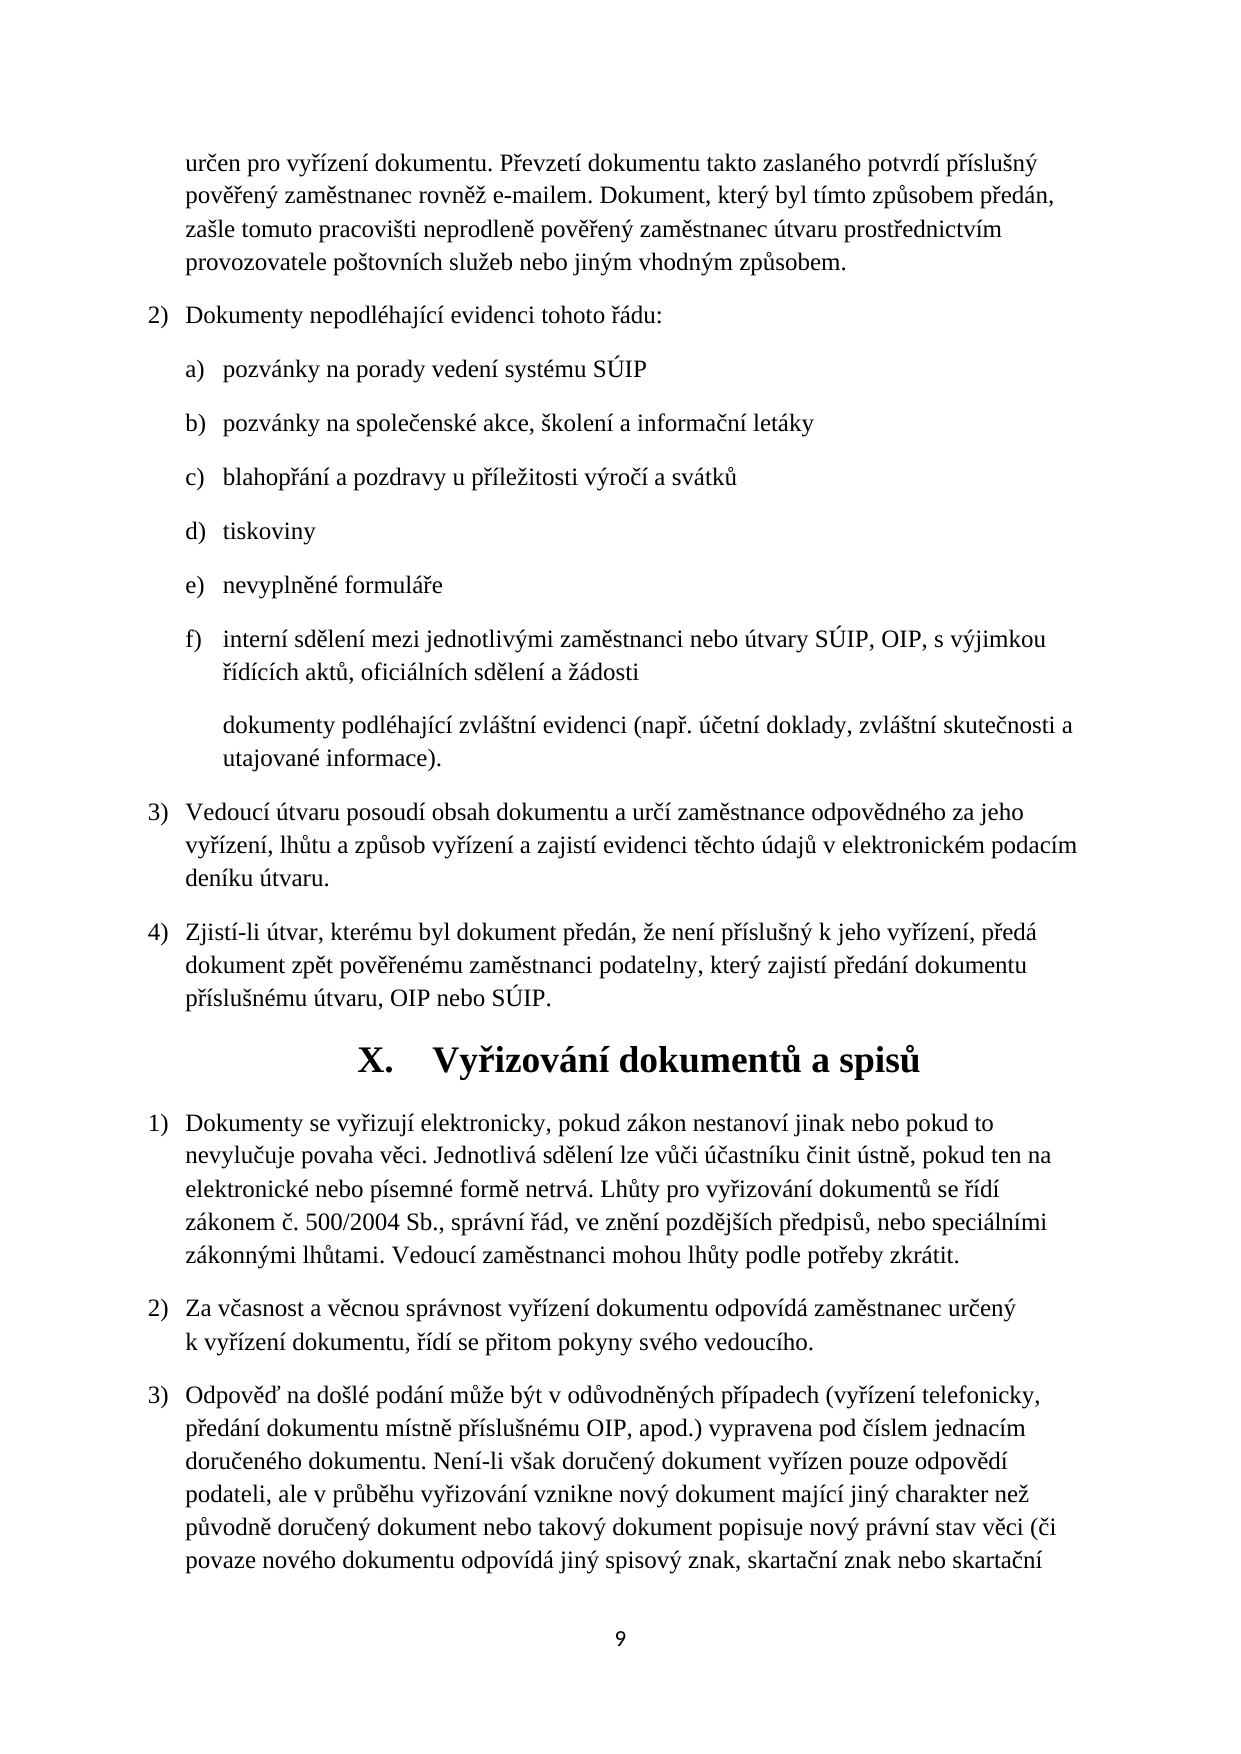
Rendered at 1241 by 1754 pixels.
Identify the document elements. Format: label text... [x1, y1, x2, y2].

list Za včasnost a věcnou správnost vyřízení dokumentu odpovídá zaměstnanec určený k vyřízení dokumentu, řídí se přitom pokyny svého vedoucího. [148, 1293, 1093, 1355]
list nevyplněné formuláře [185, 570, 1093, 598]
list interní sdělení mezi jednotlivými zaměstnanci nebo útvary SÚIP, OIP, s výjimkou řídících aktů, oficiálních sdělení a žádosti [185, 624, 1093, 685]
list Vyřizování dokumentů a spisů [185, 1037, 1093, 1080]
list Vedoucí útvaru posoudí obsah dokumentu a určí zaměstnance odpovědného za jeho vyřízení, lhůtu a způsob vyřízení a zajistí evidenci těchto údajů v elektronickém podacím deníku útvaru. [148, 797, 1093, 892]
list pozvánky na společenské akce, školení a informační letáky [185, 408, 1093, 437]
list Dokumenty nepodléhající evidenci tohoto řádu: [148, 301, 1093, 329]
list Zjistí-li útvar, kterému byl dokument předán, že není příslušný k jeho vyřízení, předá dokument zpět pověřenému zaměstnanci podatelny, který zajistí předání dokumentu příslušnému útvaru, OIP nebo SÚIP. [148, 917, 1093, 1012]
list dokumenty podléhající zvláštní evidenci (např. účetní doklady, zvláštní skutečnosti a utajované informace). [223, 711, 1093, 772]
list blahopřání a pozdravy u příležitosti výročí a svátků [185, 462, 1093, 491]
list pozvánky na porady vedení systému SÚIP [185, 354, 1093, 383]
list Dokumenty se vyřizují elektronicky, pokud zákon nestanoví jinak nebo pokud to nevylučuje povaha věci. Jednotlivá sdělení lze vůči účastníku činit ústně, pokud ten na elektronické nebo písemné formě netrvá. Lhůty pro vyřizování dokumentů se řídí zákonem č. 500/2004 Sb., správní řád, ve znění pozdějších předpisů, nebo speciálními zákonnými lhůtami. Vedoucí zaměstnanci mohou lhůty podle potřeby zkrátit. [148, 1108, 1093, 1268]
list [148, 1380, 1093, 1574]
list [185, 148, 1093, 275]
list tiskoviny [185, 516, 1093, 545]
